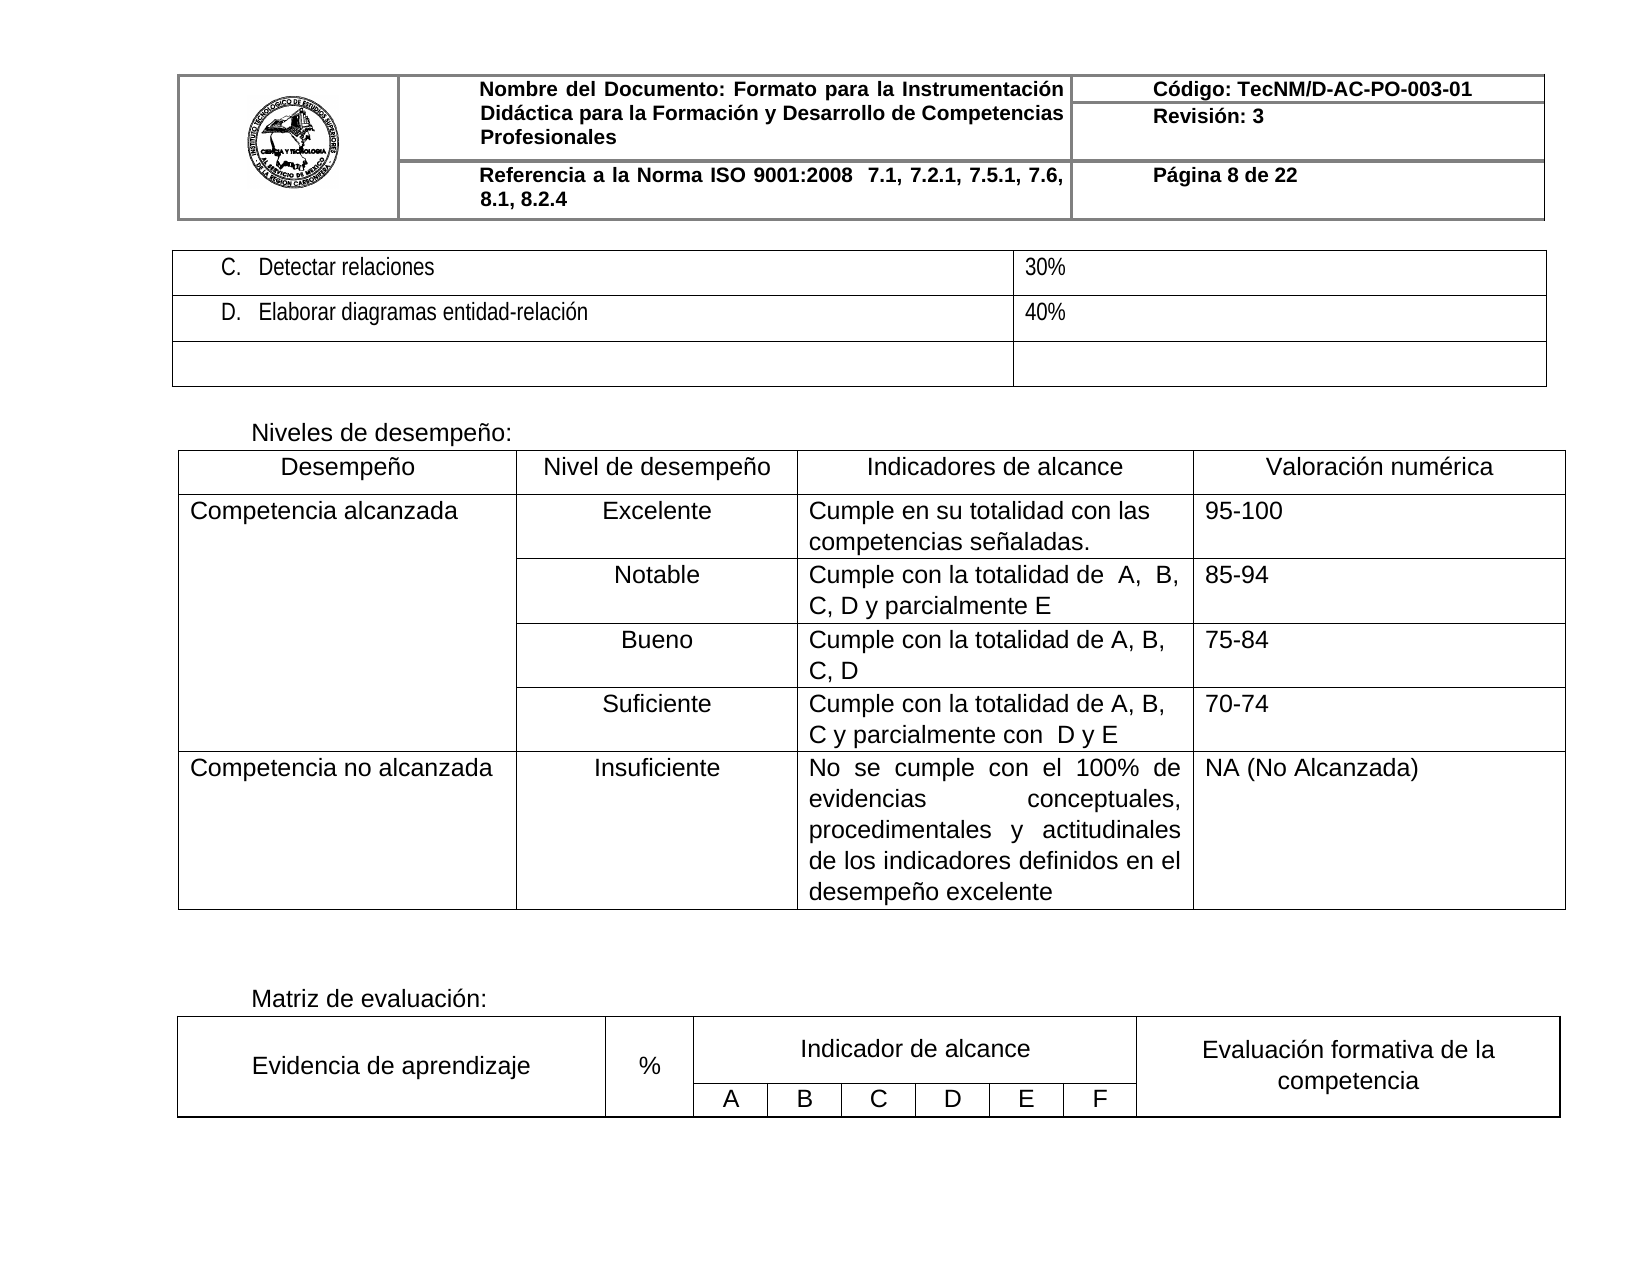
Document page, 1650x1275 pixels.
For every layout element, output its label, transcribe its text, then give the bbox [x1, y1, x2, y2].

table_header Nivel de desempeño [517, 451, 797, 494]
table_header Indicador de alcance [694, 1017, 1136, 1083]
table_cell 30% [1014, 251, 1546, 295]
table_cell NA (No Alcanzada) [1194, 752, 1565, 908]
table_cell Bueno [517, 624, 797, 687]
table_cell Excelente [517, 495, 797, 558]
table_cell Cumple con la totalidad de A, B, C y parcialmente con D y E [798, 688, 1193, 751]
table_cell D [916, 1084, 989, 1116]
table_cell 85-94 [1194, 559, 1565, 622]
table_header Indicadores de alcance [798, 451, 1193, 494]
table_cell Elaborar diagramas entidad-relación [173, 296, 1013, 341]
table_cell 40% [1014, 296, 1546, 341]
table_cell Cumple con la totalidad de A, B, C, D y parcialmente E [798, 559, 1193, 622]
table_header Evidencia de aprendizaje [178, 1017, 605, 1116]
table_cell [173, 342, 1013, 386]
table_cell 70-74 [1194, 688, 1565, 751]
table_cell Competencia alcanzada [179, 495, 516, 751]
table_cell No se cumple con el 100% de evidencias conceptuales, procedimentales y actitudinales de los indicadores definidos en el desempeño excelente [798, 752, 1193, 908]
text Niveles de desempeño: [251, 418, 1532, 447]
picture [246, 95, 340, 189]
table_header Valoración numérica [1194, 451, 1565, 494]
table_cell B [768, 1084, 841, 1116]
table_cell E [990, 1084, 1063, 1116]
table_cell 75-84 [1194, 624, 1565, 687]
table_header % [606, 1017, 693, 1116]
table_cell Insuficiente [517, 752, 797, 908]
table_header Desempeño [179, 451, 516, 494]
table_cell A [694, 1084, 767, 1116]
table_cell Cumple en su totalidad con las competencias señaladas. [798, 495, 1193, 558]
table_cell Competencia no alcanzada [179, 752, 516, 908]
table_cell C [842, 1084, 915, 1116]
text Matriz de evaluación: [251, 984, 1532, 1013]
table_cell F [1064, 1084, 1136, 1116]
table_cell [1014, 342, 1546, 386]
table_cell Notable [517, 559, 797, 622]
table_cell Suficiente [517, 688, 797, 751]
table_cell 95-100 [1194, 495, 1565, 558]
table_header Evaluación formativa de la competencia [1137, 1017, 1559, 1116]
table_cell Cumple con la totalidad de A, B, C, D [798, 624, 1193, 687]
table_cell Detectar relaciones [173, 251, 1013, 295]
